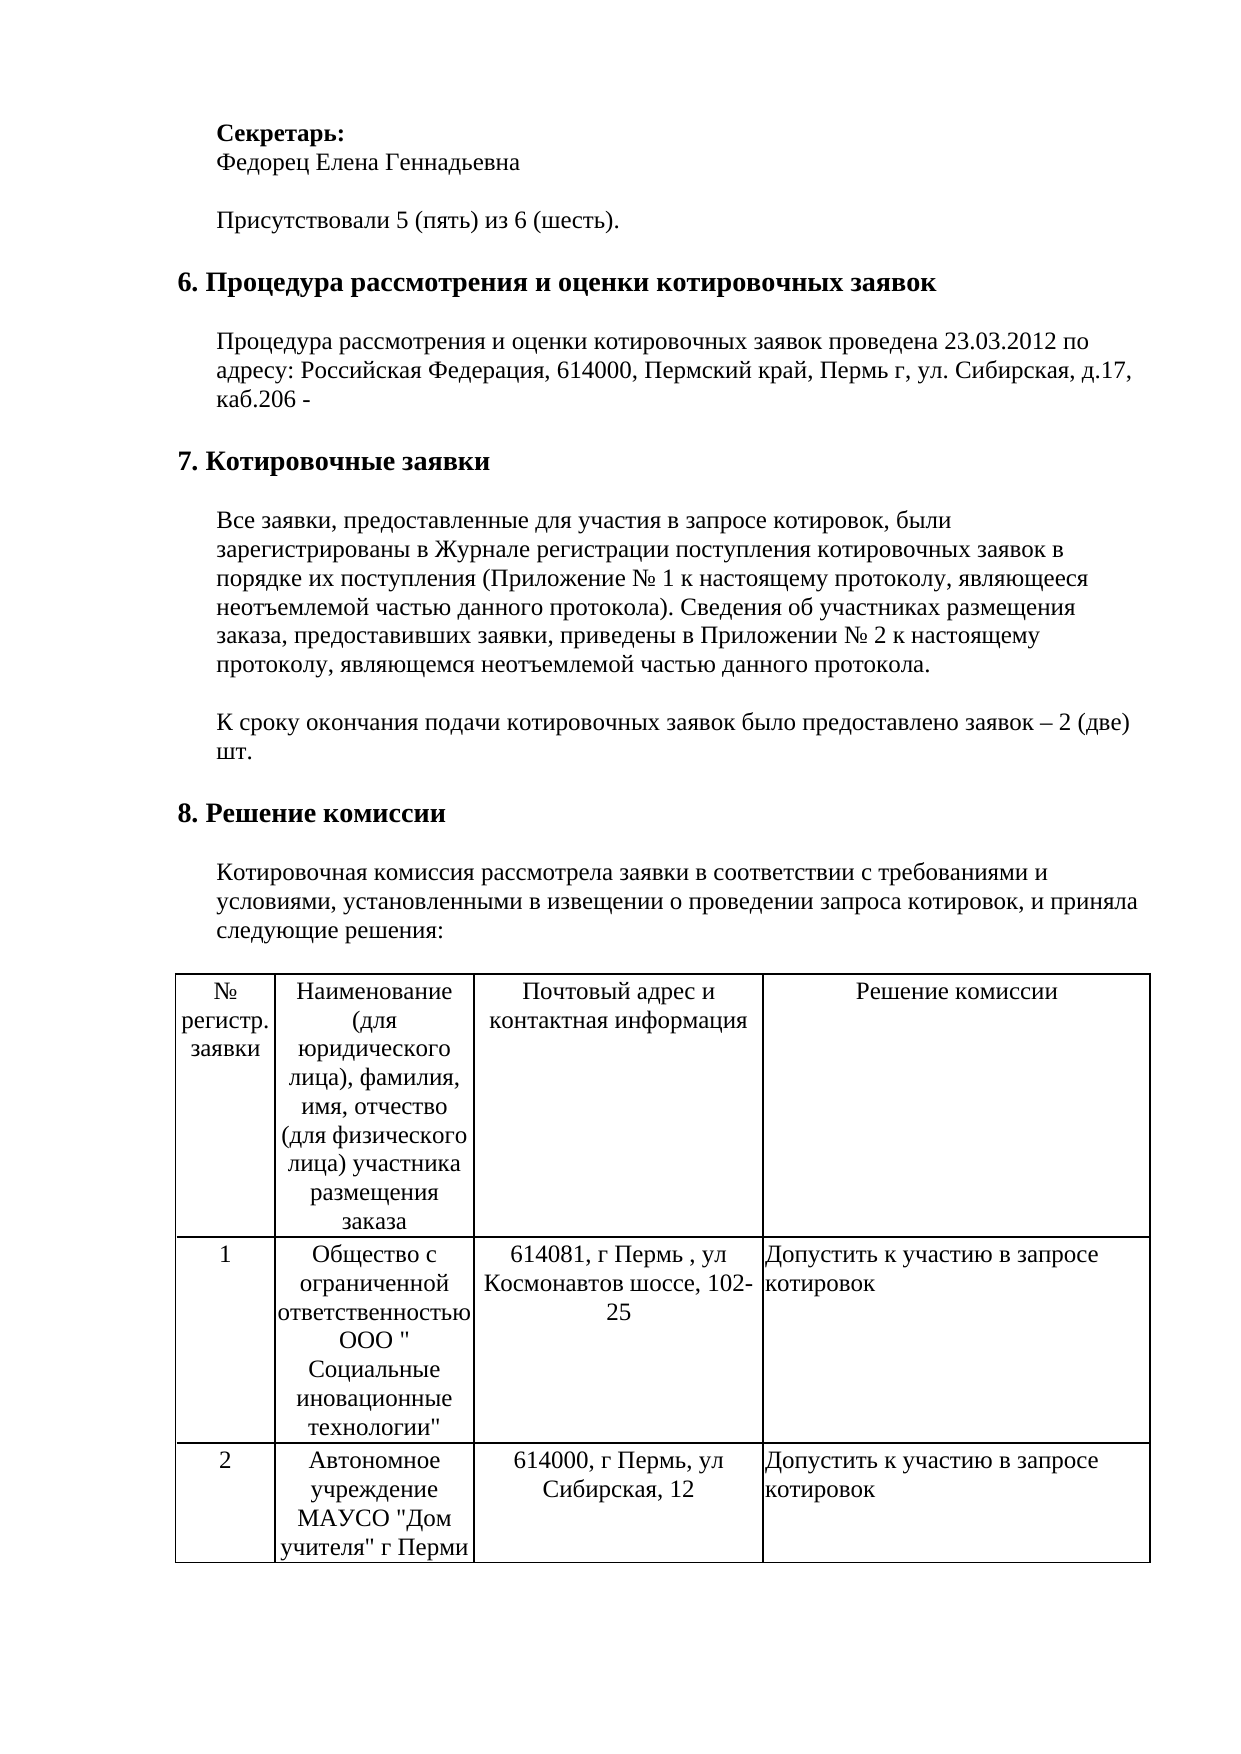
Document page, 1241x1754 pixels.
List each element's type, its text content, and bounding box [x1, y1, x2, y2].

table_cell 2 [176, 1443, 274, 1562]
text Секретарь: Федорец Елена Геннадьевна [216, 118, 1152, 176]
text 6. Процедура рассмотрения и оценки котировочных заявок [177, 265, 1152, 297]
table_cell Допустить к участию в запросе котировок [764, 1238, 1149, 1442]
text Все заявки, предоставленные для участия в запросе котировок, были зарегистрированы в Журнале регистрации поступления котировочных заявок в порядке их поступления (Приложение № 1 к настоящему протоколу, являющееся неотъемлемой частью данного протокола). Сведения об участниках размещения заказа, предоставивших заявки, приведены в Приложении № 2 к настоящему протоколу, являющемся неотъемлемой частью данного протокола. [216, 505, 1152, 678]
text Присутствовали 5 (пять) из 6 (шесть). [216, 205, 1152, 233]
table_cell Допустить к участию в запросе котировок [764, 1444, 1149, 1562]
text 7. Котировочные заявки [177, 444, 1152, 476]
table_cell 1 [176, 1237, 274, 1442]
table_cell 614000, г Пермь, ул Сибирская, 12 [475, 1444, 762, 1562]
table_header Почтовый адрес и контактная информация [475, 975, 762, 1236]
table_cell Общество с ограниченной ответственностью ООО " Социальные иновационные технологии" [276, 1238, 473, 1442]
text К сроку окончания подачи котировочных заявок было предоставлено заявок – 2 (две) шт. [216, 707, 1152, 764]
table_cell Автономное учреждение МАУСО "Дом учителя" г Перми [276, 1444, 473, 1562]
table_header № регистр. заявки [176, 975, 274, 1236]
text Котировочная комиссия рассмотрела заявки в соответствии с требованиями и условиями, установленными в извещении о проведении запроса котировок, и приняла следующие решения: [216, 857, 1152, 944]
table_cell 614081, г Пермь , ул Космонавтов шоссе, 102-25 [475, 1238, 762, 1442]
text 8. Решение комиссии [177, 796, 1152, 828]
table_header Решение комиссии [764, 975, 1149, 1236]
text Процедура рассмотрения и оценки котировочных заявок проведена 23.03.2012 по адресу: Российская Федерация, 614000, Пермский край, Пермь г, ул. Сибирская, д.17, каб.206 - [216, 326, 1152, 413]
table_header Наименование (для юридического лица), фамилия, имя, отчество (для физического лица) участника размещения заказа [276, 975, 473, 1236]
